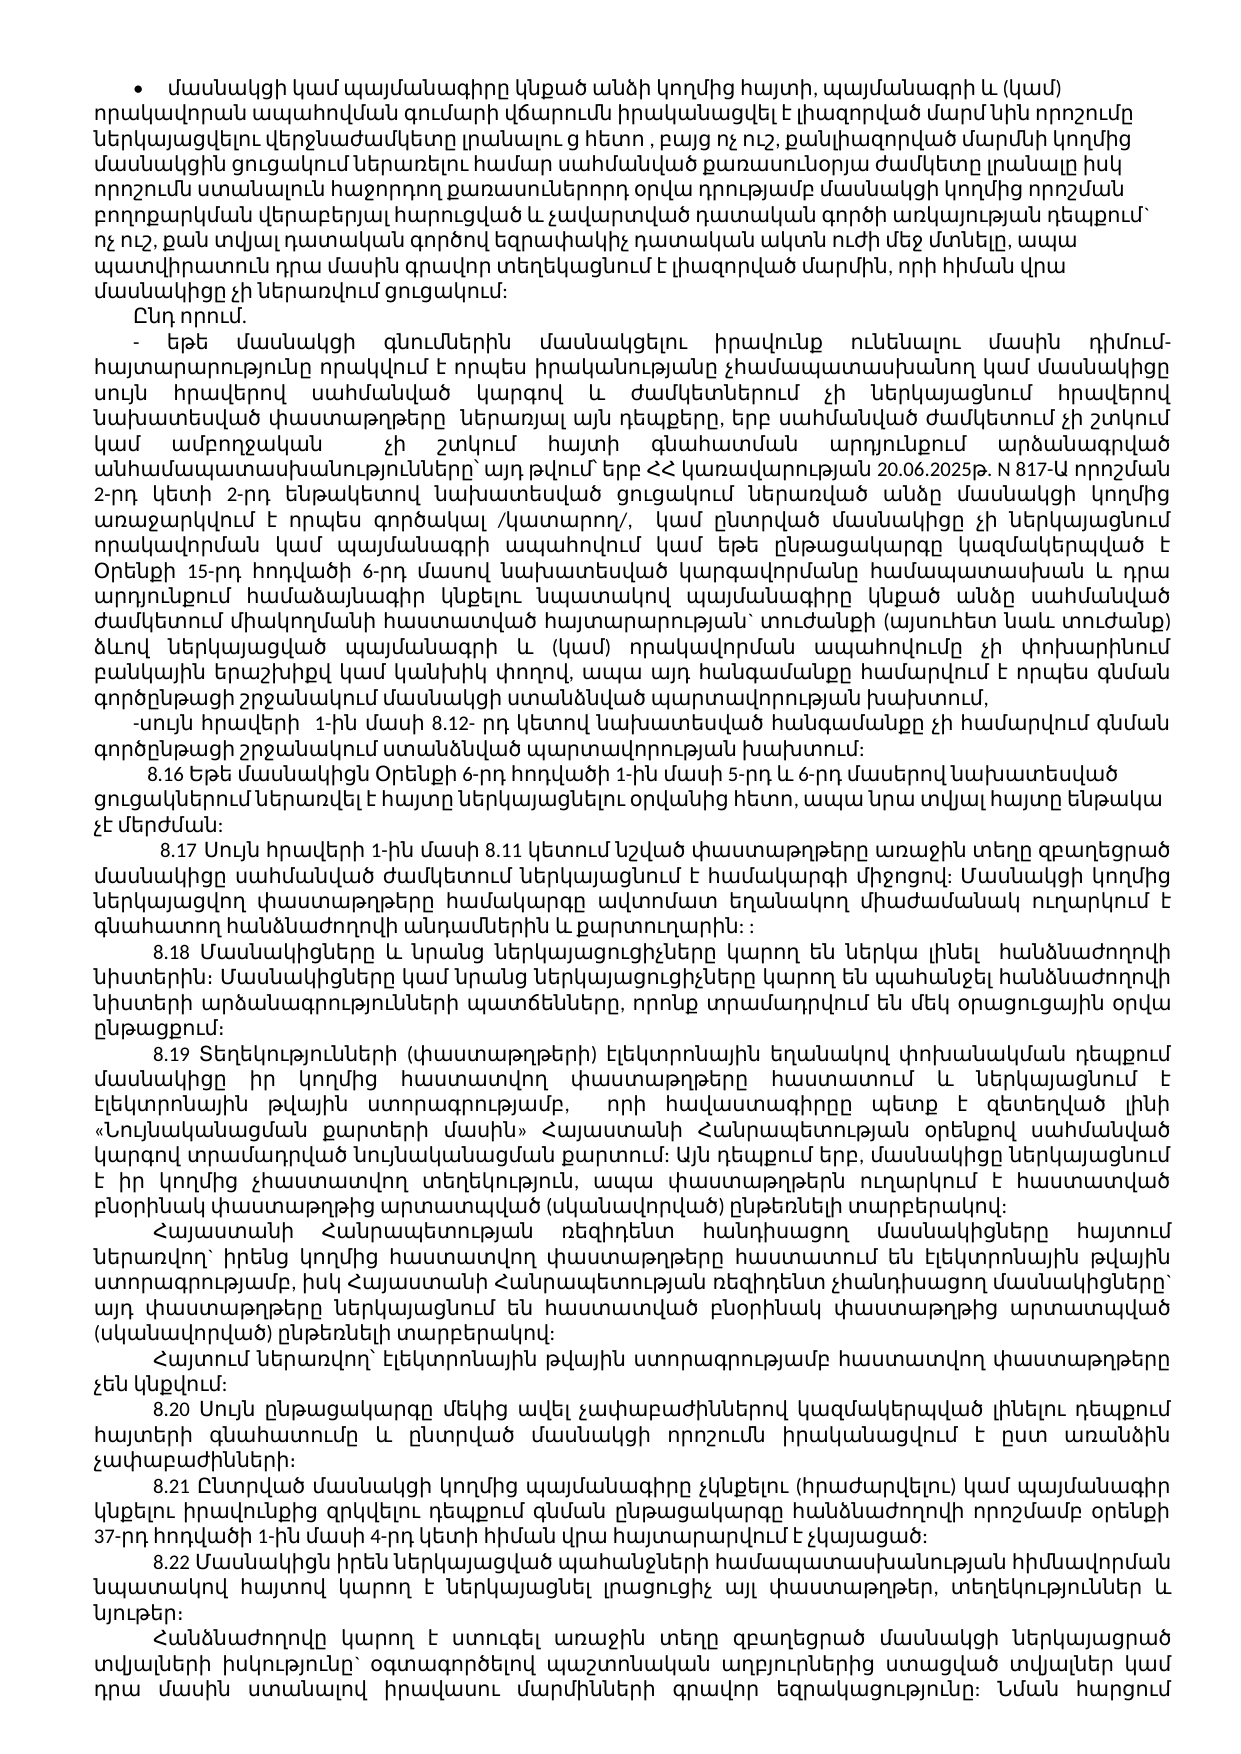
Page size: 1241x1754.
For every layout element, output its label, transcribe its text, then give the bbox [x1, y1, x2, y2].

text Հայաստանի Հանրապետության ռեզիդենտ հանդիսացող մասնակիցները հայտում ներառվող` իրենց կողմից հաստատվող փաստաթղթերը հաստատում են էլեկտրոնային թվային ստորագրությամբ, իսկ Հայաստանի Հանրապետության ռեզիդենտ չհանդիսացող մասնակիցները` այդ փաստաթղթերը ներկայացնում են հաստատված բնօրինակ փաստաթղթից արտատպված (սկանավորված) ընթեռնելի տարբերակով: [94, 1219, 1171, 1346]
text 8.16 Եթե մասնակիցն Օրենքի 6-րդ հոդվածի 1-ին մասի 5-րդ և 6-րդ մասերով նախատեսված ցուցակներում ներառվել է հայտը ներկայացնելու օրվանից հետո, ապա նրա տվյալ հայտը ենթակա չէ մերժման: [94, 761, 1171, 837]
text 8.17 Սույն հրավերի 1-ին մասի 8.11 կետում նշված փաստաթղթերը առաջին տեղը զբաղեցրած մասնակիցը սահմանված ժամկետում ներկայացնում է համակարգի միջոցով: Մասնակցի կողմից ներկայացվող փաստաթղթերը համակարգը ավտոմատ եղանակող միաժամանակ ուղարկում է գնահատող հանձնաժողովի անդամներին և քարտուղարին: : [94, 837, 1171, 939]
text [94, 1625, 1171, 1702]
text 8.18 Մասնակիցները և նրանց ներկայացուցիչները կարող են ներկա լինել հանձնաժողովի նիստերին։ Մասնակիցները կամ նրանց ներկայացուցիչները կարող են պահանջել հանձնաժողովի նիստերի արձանագրությունների պատճենները, որոնք տրամադրվում են մեկ օրացուցային օրվա ընթացքում։ [94, 939, 1171, 1041]
text - եթե մասնակցի գնումներին մասնակցելու իրավունք ունենալու մասին դիմում-հայտարարությունը որակվում է որպես իրականությանը չհամապատասխանող կամ մասնակիցը սույն հրավերով սահմանված կարգով և ժամկետներում չի ներկայացնում հրավերով նախատեսված փաստաթղթերը ներառյալ այն դեպքերը, երբ սահմանված ժամկետում չի շտկում կամ ամբողջական չի շտկում հայտի գնահատման արդյունքում արձանագրված անհամապատասխանությունները՝ այդ թվում՝ երբ ՀՀ կառավարության 20.06.2025թ. N 817-Ա որոշման 2-րդ կետի 2-րդ ենթակետով նախատեսված ցուցակում ներառված անձը մասնակցի կողմից առաջարկվում է որպես գործակալ /կատարող/, կամ ընտրված մասնակիցը չի ներկայացնում որակավորման կամ պայմանագրի ապահովում կամ եթե ընթացակարգը կազմակերպված է Օրենքի 15-րդ հոդվածի 6-րդ մասով նախատեսված կարգավորմանը համապատասխան և դրա արդյունքում համաձայնագիր կնքելու նպատակով պայմանագիրը կնքած անձը սահմանված ժամկետում միակողմանի հաստատված հայտարարության` տուժանքի (այսուհետ նաև տուժանք) ձևով ներկայացված պայմանագրի և (կամ) որակավորման ապահովումը չի փոխարինում բանկային երաշխիքվ կամ կանխիկ փողով, ապա այդ հանգամանքը համարվում է որպես գնման գործընթացի շրջանակում մասնակցի ստանձնված պարտավորության խախտում, [94, 329, 1171, 710]
text 8.22 Մասնակիցն իրեն ներկայացված պահանջների համապատասխանության հիմնավորման նպատակով հայտով կարող է ներկայացնել լրացուցիչ այլ փաստաթղթեր, տեղեկություններ և նյութեր։ [94, 1549, 1171, 1625]
text 8.20 Սույն ընթացակարգը մեկից ավել չափաբաժիններով կազմակերպված լինելու դեպքում հայտերի գնահատումը և ընտրված մասնակցի որոշումն իրականացվում է ըստ առանձին չափաբաժինների։ [94, 1397, 1171, 1473]
text 8.19 Տեղեկությունների (փաստաթղթերի) էլեկտրոնային եղանակով փոխանակման դեպքում մասնակիցը իր կողմից հաստատվող փաստաթղթերը հաստատում և ներկայացնում է էլեկտրոնային թվային ստորագրությամբ, որի հավաստագիրըը պետք է զետեղված լինի «Նույնականացման քարտերի մասին» Հայաստանի Հանրապետության օրենքով սահմանված կարգով տրամադրված նույնականացման քարտում: Այն դեպքում երբ, մասնակիցը ներկայացնում է իր կողմից չհաստատվող տեղեկություն, ապա փաստաթղթերն ուղարկում է հաստատված բնօրինակ փաստաթղթից արտատպված (սկանավորված) ընթեռնելի տարբերակով: [94, 1041, 1171, 1219]
text 8.21 Ընտրված մասնակցի կողմից պայմանագիրը չկնքելու (հրաժարվելու) կամ պայմանագիր կնքելու իրավունքից զրկվելու դեպքում գնման ընթացակարգը հանձնաժողովի որոշմամբ օրենքի 37-րդ հոդվածի 1-ին մասի 4-րդ կետի հիման վրա հայտարարվում է չկայացած: [94, 1473, 1171, 1549]
text Հայտում ներառվող՝ էլեկտրոնային թվային ստորագրությամբ հաստատվող փաստաթղթերը չեն կնքվում: [94, 1346, 1171, 1397]
text -սույն հրավերի 1-ին մասի 8.12- րդ կետով նախատեսված հանգամանքը չի համարվում գնման գործընթացի շրջանակում ստանձնված պարտավորության խախտում: [94, 710, 1171, 761]
text • մասնակցի կամ պայմանագիրը կնքած անձի կողմից հայտի, պայմանագրի և (կամ) որակավորան ապահովման գումարի վճարումն իրականացվել է լիազորված մարմ նին որոշումը ներկայացվելու վերջնաժամկետը լրանալու ց հետո , բայց ոչ ուշ, քանլիազորված մարմնի կողմից մասնակցին ցուցակում ներառելու համար սահմանված քառասունօրյա ժամկետը լրանալը իսկ որոշումն ստանալուն հաջորդող քառասուներորդ օրվա դրությամբ մասնակցի կողմից որոշման բողոքարկման վերաբերյալ հարուցված և չավարտված դատական գործի առկայության դեպքում` ոչ ուշ, քան տվյալ դատական գործով եզրափակիչ դատական ակտն ուժի մեջ մտնելը, ապա պատվիրատուն դրա մասին գրավոր տեղեկացնում է լիազորված մարմին, որի հիման վրա մասնակիցը չի ներառվում ցուցակում: [94, 75, 1171, 304]
text Ընդ որում. [94, 304, 1171, 329]
